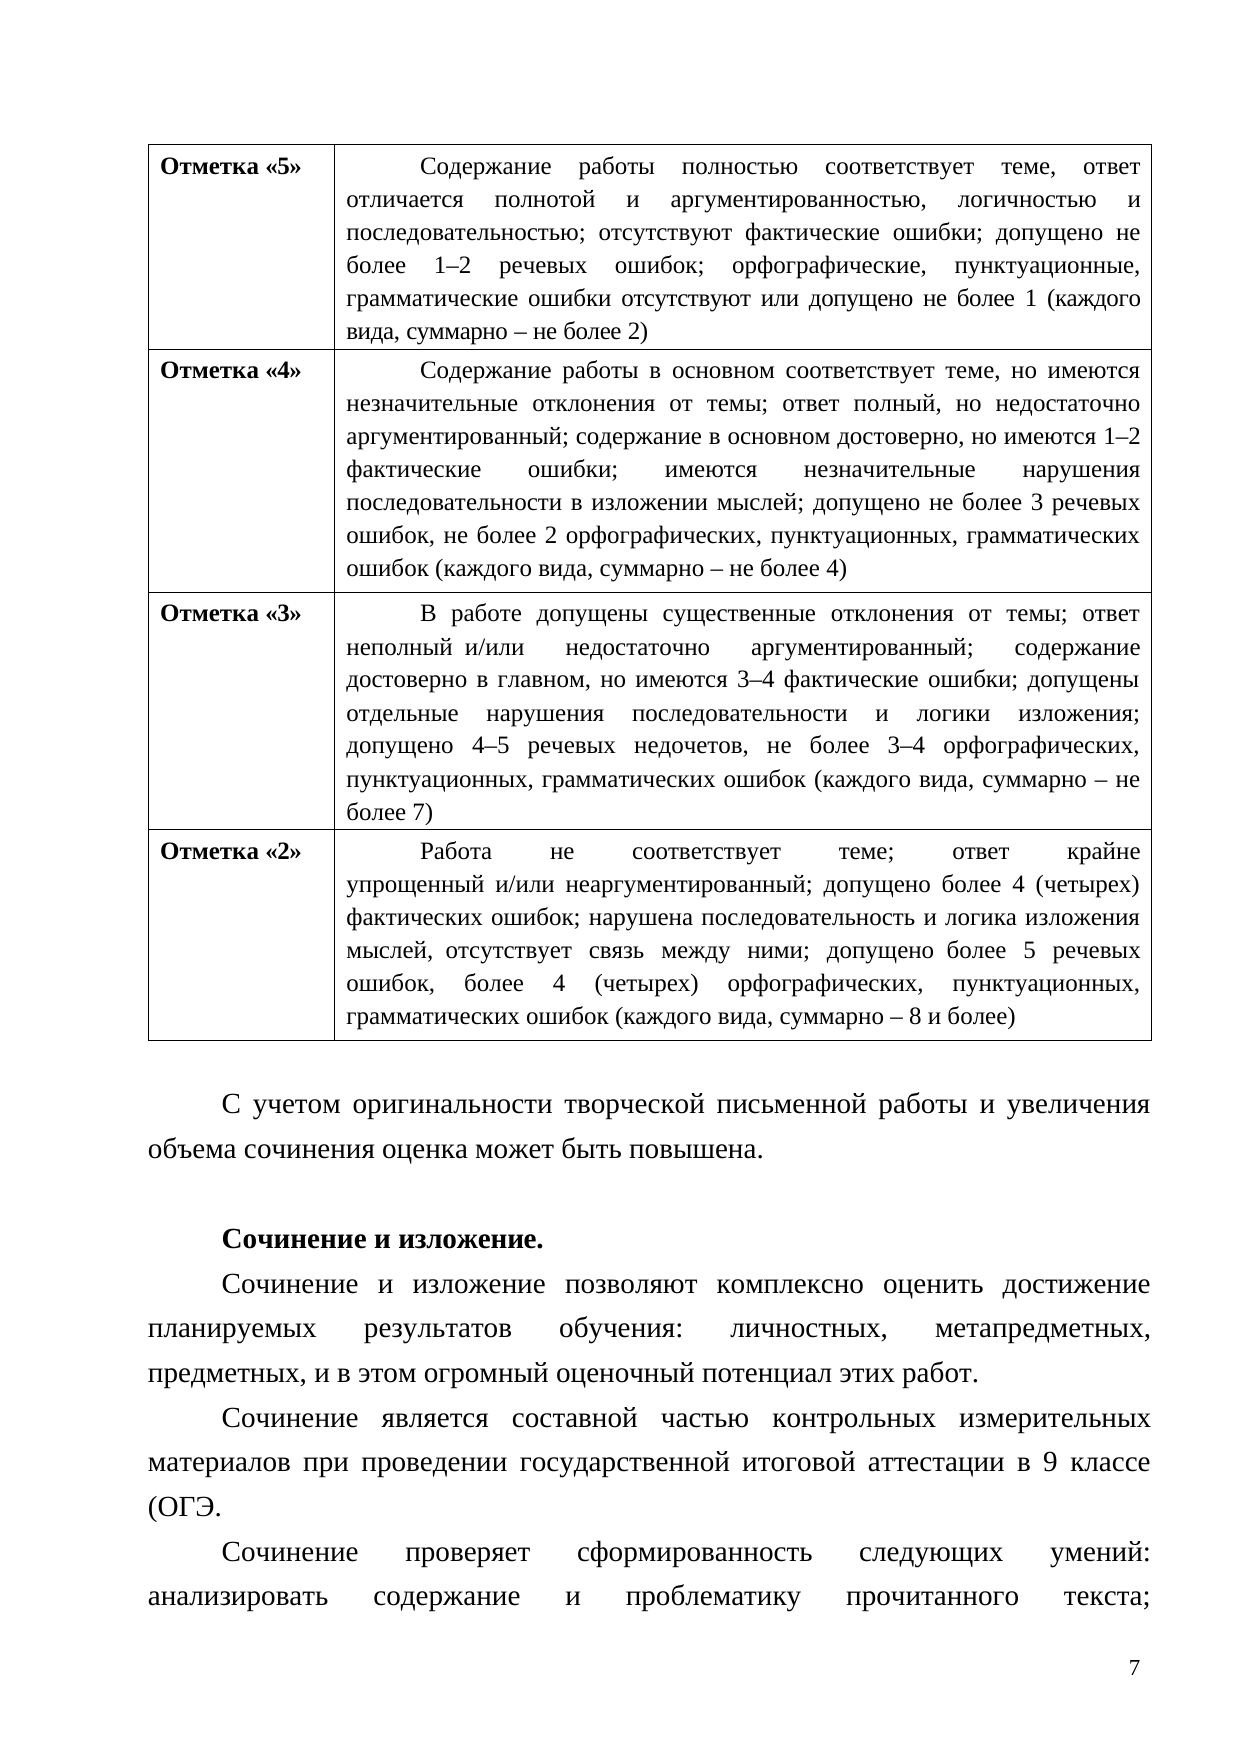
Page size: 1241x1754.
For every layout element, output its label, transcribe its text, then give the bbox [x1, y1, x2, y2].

table_cell Отметка «4» [149, 350, 334, 592]
table_cell Содержание работы в основном соответствует теме, но имеются незначительные отклонения от темы; ответ полный, но недостаточно аргументированный; содержание в основном достоверно, но имеются 1–2 фактические ошибки; имеются незначительные нарушения последовательности в изложении мыслей; допущено не более 3 речевых ошибок, не более 2 орфографических, пунктуационных, грамматических ошибок (каждого вида, суммарно – не более 4) [335, 350, 1151, 592]
table_cell Работа не соответствует теме; ответ крайне упрощенный и/или неаргументированный; допущено более 4 (четырех) фактических ошибок; нарушена последовательность и логика изложения мыслей, отсутствует связь между ними; допущено более 5 речевых ошибок, более 4 (четырех) орфографических, пунктуационных, грамматических ошибок (каждого вида, суммарно – 8 и более) [335, 830, 1151, 1039]
table_cell Отметка «3» [149, 593, 334, 829]
text С учетом оригинальности творческой письменной работы и увеличения объема сочинения оценка может быть повышена. [148, 1087, 1151, 1165]
text Сочинение является составной частью контрольных измерительных материалов при проведении государственной итоговой аттестации в 9 классе (ОГЭ. [148, 1400, 1152, 1522]
table_header Отметка «5» [149, 145, 334, 348]
text Сочинение и изложение позволяют комплексно оценить достижение планируемых результатов обучения: личностных, метапредметных, предметных, и в этом огромный оценочный потенциал этих работ. [148, 1266, 1151, 1389]
table_header Содержание работы полностью соответствует теме, ответ отличается полнотой и аргументированностью, логичностью и последовательностью; отсутствуют фактические ошибки; допущено не более 1–2 речевых ошибок; орфографические, пунктуационные, грамматические ошибки отсутствуют или допущено не более 1 (каждого вида, суммарно – не более 2) [335, 145, 1151, 348]
subtitle Сочинение и изложение. [221, 1221, 1166, 1254]
table_cell Отметка «2» [149, 830, 334, 1039]
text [148, 1534, 1151, 1612]
table_cell В работе допущены существенные отклонения от темы; ответ неполный и/или недостаточно аргументированный; содержание достоверно в главном, но имеются 3–4 фактические ошибки; допущены отдельные нарушения последовательности и логики изложения; допущено 4–5 речевых недочетов, не более 3–4 орфографических, пунктуационных, грамматических ошибок (каждого вида, суммарно – не более 7) [335, 593, 1151, 829]
